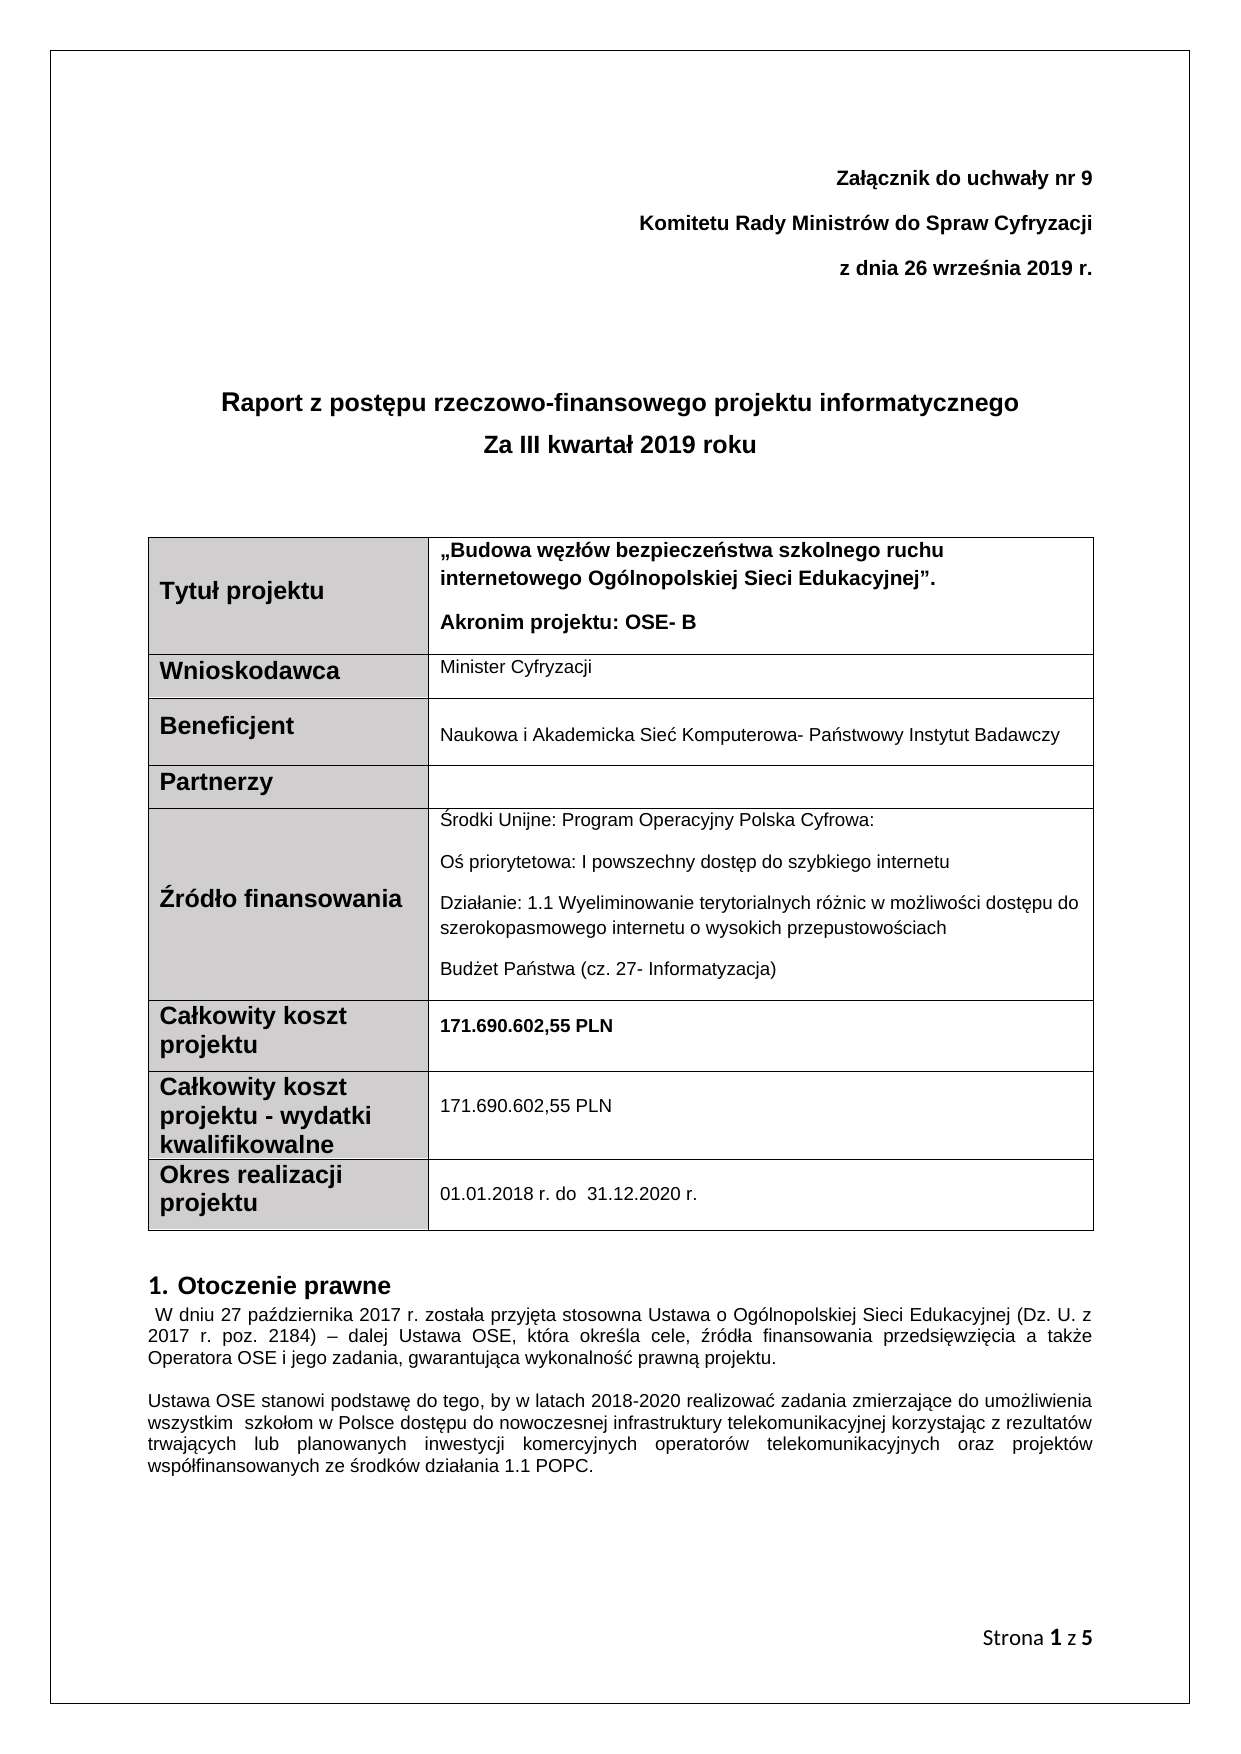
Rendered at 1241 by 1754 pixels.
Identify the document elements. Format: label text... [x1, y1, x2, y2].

subtitle Otoczenie prawne [148, 1268, 1063, 1301]
table_cell Źródło finansowania [149, 809, 428, 1000]
table_cell 171.690.602,55 PLN [429, 1072, 1093, 1158]
table_cell Wnioskodawca [149, 655, 428, 697]
table_cell Partnerzy [149, 766, 428, 808]
subtitle Za III kwartał 2019 roku [148, 430, 1093, 459]
text Ustawa OSE stanowi podstawę do tego, by w latach 2018-2020 realizować zadania zmierzające do umożliwienia wszystkim szkołom w Polsce dostępu do nowoczesnej infrastruktury telekomunikacyjnej korzystając z rezultatów trwających lub planowanych inwestycji komercyjnych operatorów telekomunikacyjnych oraz projektów współfinansowanych ze środków działania 1.1 POPC. [148, 1390, 1093, 1476]
table_cell Całkowity koszt projektu [149, 1001, 428, 1071]
table_header „Budowa węzłów bezpieczeństwa szkolnego ruchu internetowego Ogólnopolskiej Sieci Edukacyjnej”. Akronim projektu: OSE- B [429, 538, 1093, 654]
table_cell Okres realizacji projektu [149, 1160, 428, 1229]
text W dniu 27 października 2017 r. została przyjęta stosowna Ustawa o Ogólnopolskiej Sieci Edukacyjnej (Dz. U. z 2017 r. poz. 2184) – dalej Ustawa OSE, która określa cele, źródła finansowania przedsięwzięcia a także Operatora OSE i jego zadania, gwarantująca wykonalność prawną projektu. [148, 1304, 1093, 1368]
table_cell 171.690.602,55 PLN [429, 1001, 1093, 1071]
table_cell Naukowa i Akademicka Sieć Komputerowa- Państwowy Instytut Badawczy [429, 699, 1093, 765]
table_header Tytuł projektu [149, 538, 428, 654]
table_cell Beneficjent [149, 699, 428, 765]
table_cell [429, 766, 1093, 808]
subtitle Raport z postępu rzeczowo-finansowego projektu informatycznego [148, 386, 1093, 417]
table_cell 01.01.2018 r. do 31.12.2020 r. [429, 1160, 1093, 1229]
text Komitetu Rady Ministrów do Spraw Cyfryzacji [148, 211, 1093, 235]
text Załącznik do uchwały nr 9 [148, 166, 1093, 190]
table_cell Minister Cyfryzacji [429, 655, 1093, 697]
text z dnia 26 września 2019 r. [148, 255, 1093, 279]
table_cell Całkowity koszt projektu - wydatki kwalifikowalne [149, 1072, 428, 1158]
table_cell Środki Unijne: Program Operacyjny Polska Cyfrowa: Oś priorytetowa: I powszechny dostęp do szybkiego internetu Działanie: 1.1 Wyeliminowanie terytorialnych różnic w możliwości dostępu do szerokopasmowego internetu o wysokich przepustowościach Budżet Państwa (cz. 27- Informatyzacja) [429, 809, 1093, 1000]
